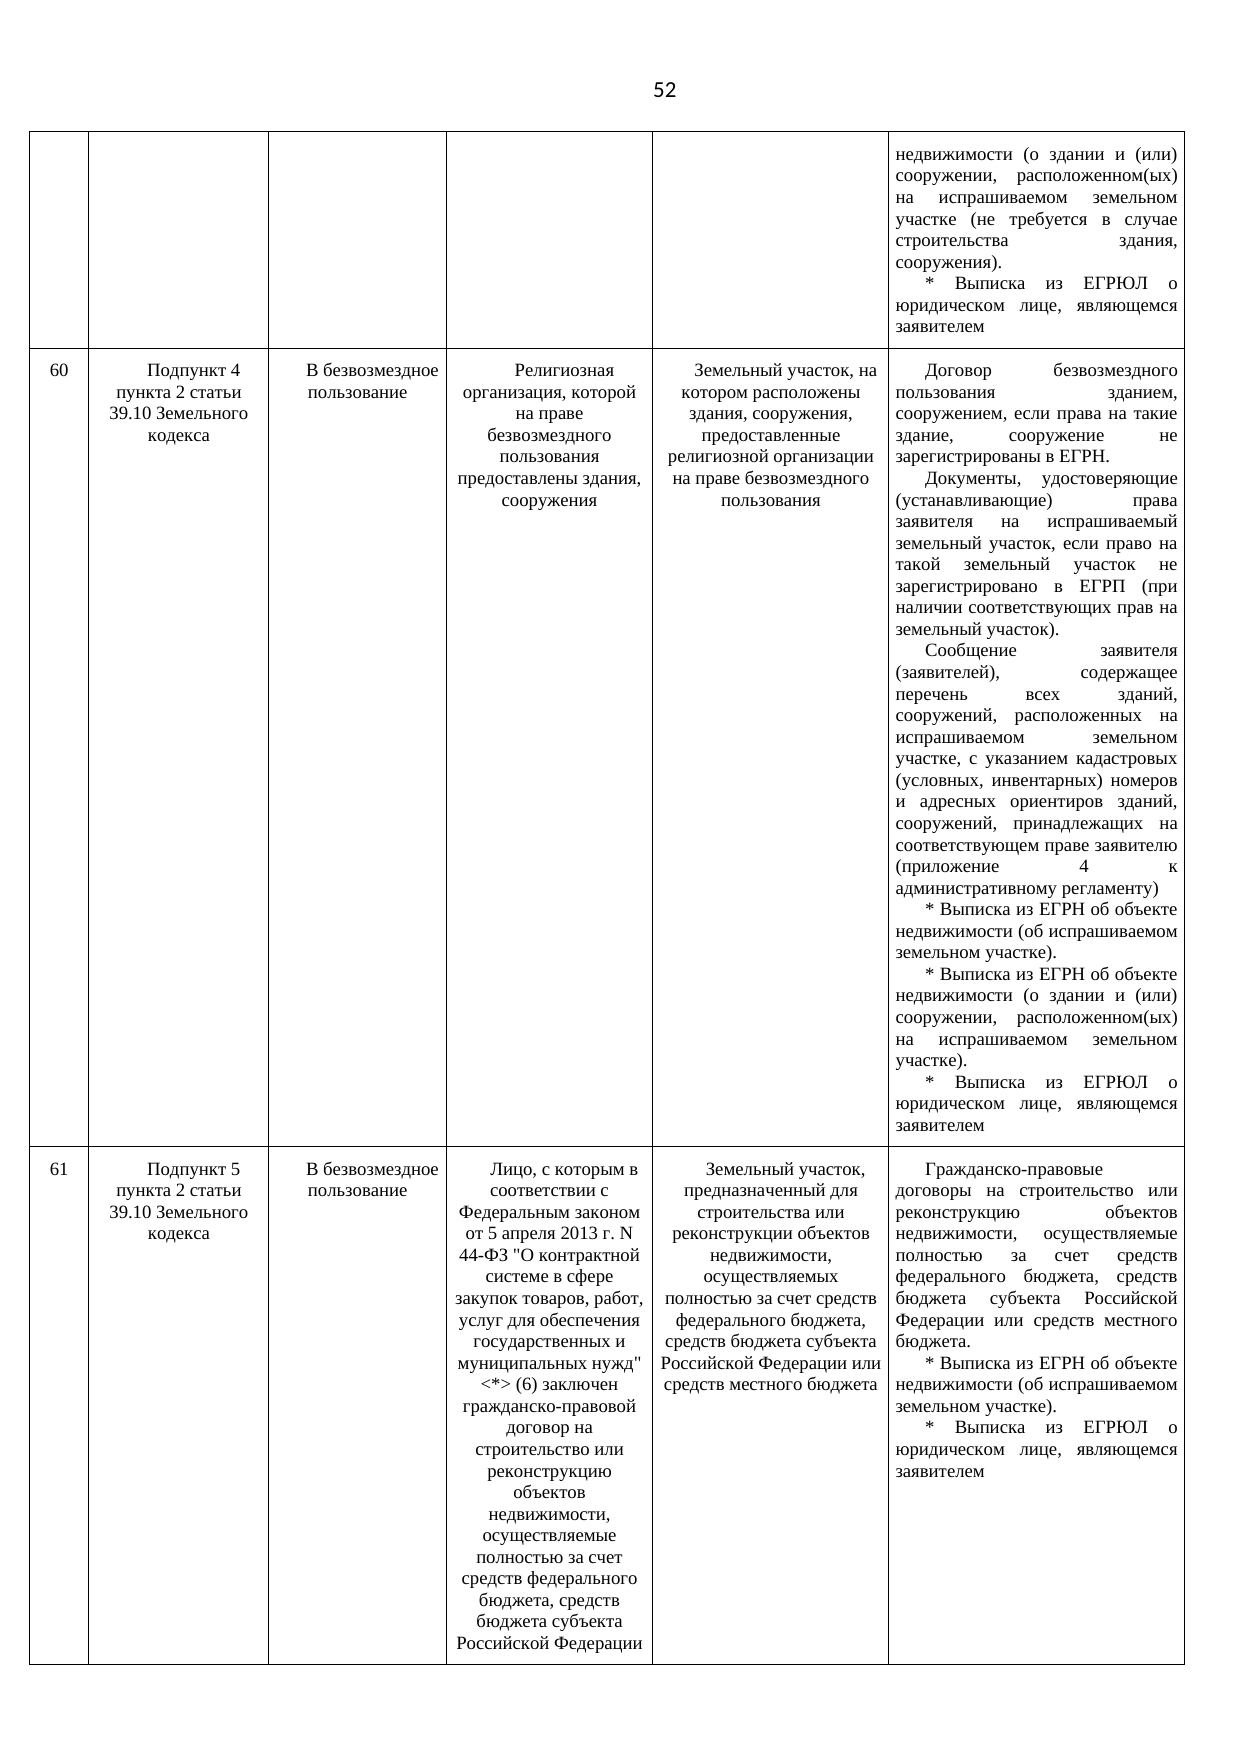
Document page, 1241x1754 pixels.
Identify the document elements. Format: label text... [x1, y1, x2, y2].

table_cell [653, 132, 888, 347]
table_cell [269, 132, 446, 347]
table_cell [889, 132, 1184, 347]
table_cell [447, 132, 652, 347]
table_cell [447, 1147, 652, 1664]
table_cell Религиозная организация, которой на праве безвозмездного пользования предоставлены здания, сооружения [447, 349, 652, 1146]
table_cell 60 [30, 349, 88, 1146]
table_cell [89, 132, 268, 347]
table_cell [89, 1147, 268, 1664]
table_cell 61 [30, 1147, 88, 1664]
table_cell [653, 1147, 888, 1664]
table_cell В безвозмездное пользование [269, 349, 446, 1146]
table_cell Подпункт 4 пункта 2 статьи 39.10 Земельного кодекса [89, 349, 268, 1146]
table_cell 59 [30, 132, 88, 347]
table_cell Договор безвозмездного пользования зданием, сооружением, если права на такие здание, сооружение не зарегистрированы в ЕГРН. Документы, удостоверяющие (устанавливающие) права заявителя на испрашиваемый земельный участок, если право на такой земельный участок не зарегистрировано в ЕГРП (при наличии соответствующих прав на земельный участок). Сообщение заявителя (заявителей), содержащее перечень всех зданий, сооружений, расположенных на испрашиваемом земельном участке, с указанием кадастровых (условных, инвентарных) номеров и адресных ориентиров зданий, сооружений, принадлежащих на соответствующем праве заявителю (приложение 4 к административному регламенту) * Выписка из ЕГРН об объекте недвижимости (об испрашиваемом земельном участке). * Выписка из ЕГРН об объекте недвижимости (о здании и (или) сооружении, расположенном(ых) на испрашиваемом земельном участке). * Выписка из ЕГРЮЛ о юридическом лице, являющемся заявителем [889, 349, 1184, 1146]
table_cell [269, 1147, 446, 1664]
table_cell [889, 1147, 1184, 1664]
table_cell Земельный участок, на котором расположены здания, сооружения, предоставленные религиозной организации на праве безвозмездного пользования [653, 349, 888, 1146]
